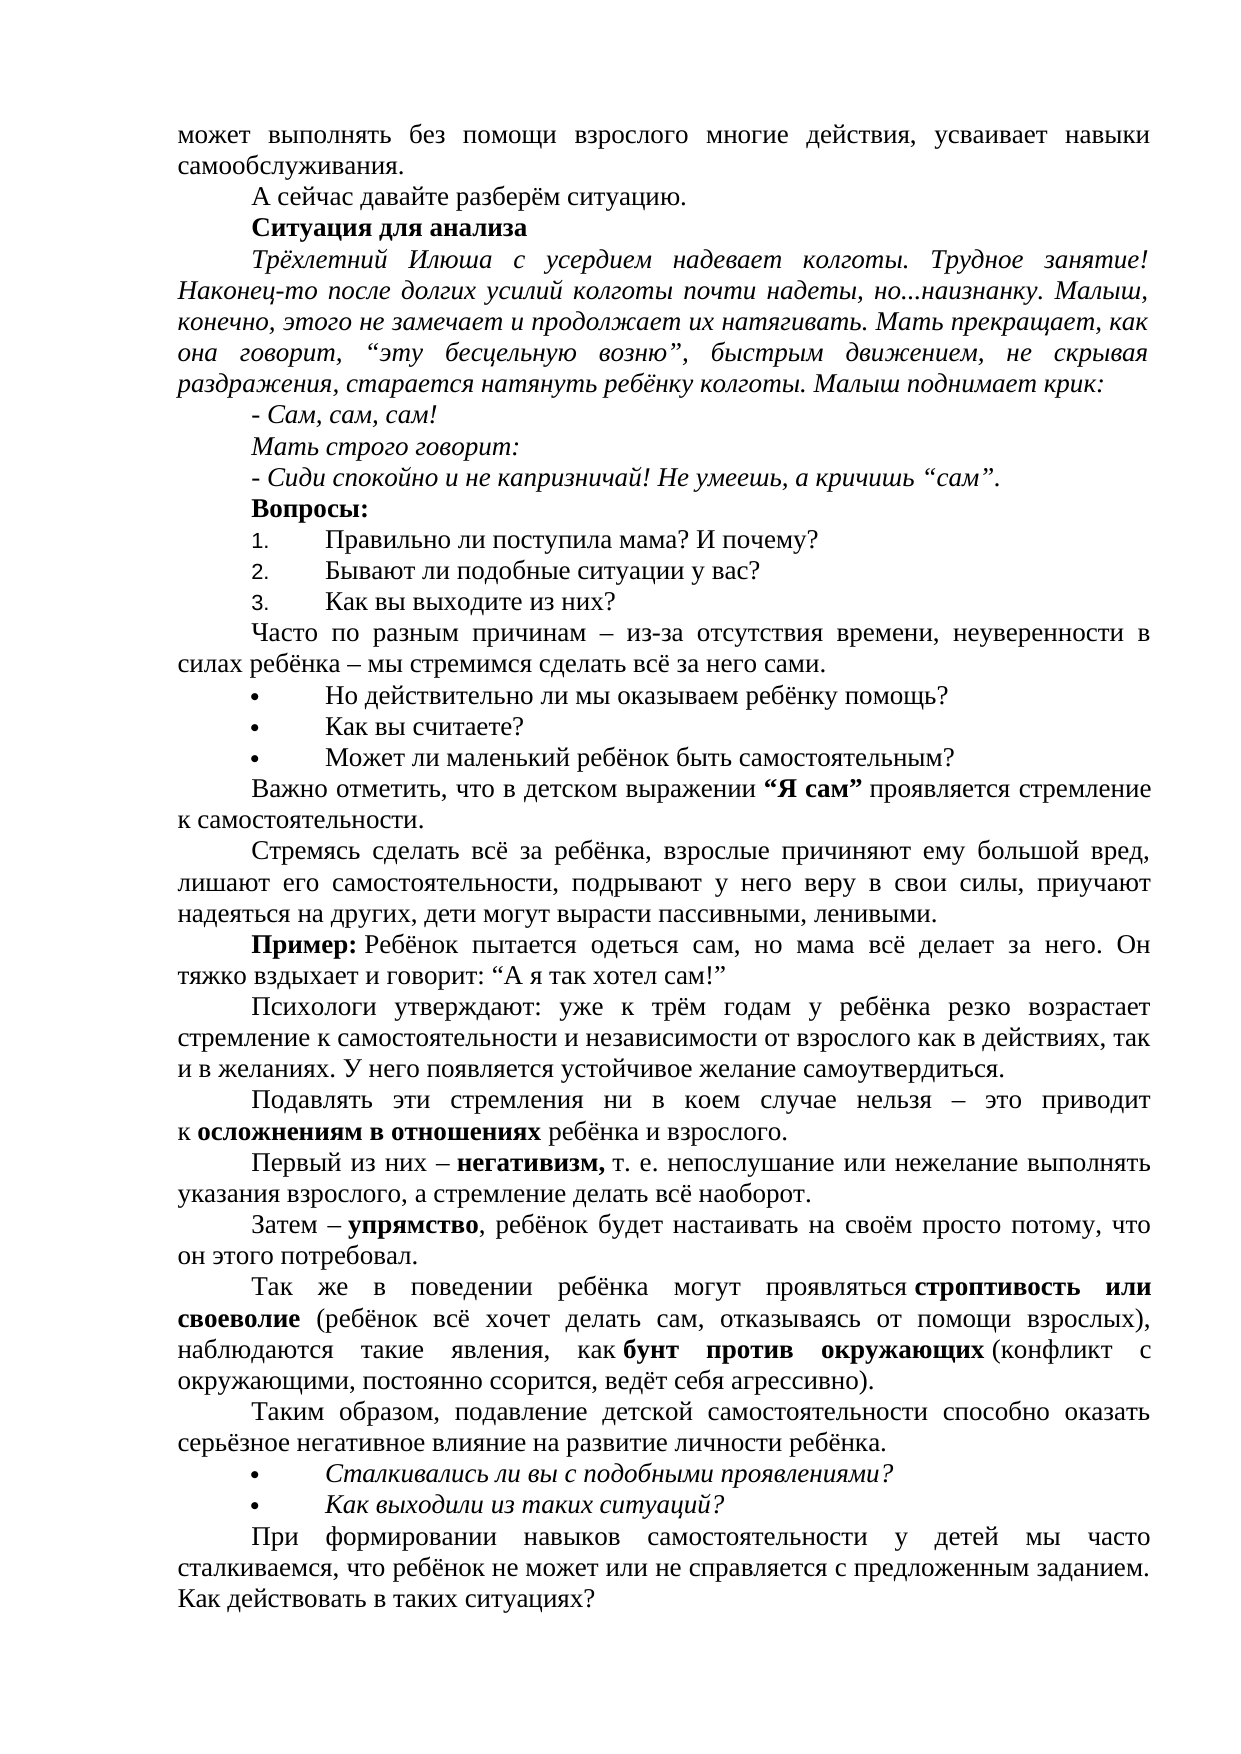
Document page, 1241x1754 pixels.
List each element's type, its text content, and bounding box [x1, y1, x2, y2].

text Мать строго говорит: [177, 429, 1152, 461]
text При формировании навыков самостоятельности у детей мы часто сталкиваемся, что ребёнок не может или не справляется с предложенным заданием. Как действовать в таких ситуациях? [177, 1520, 1152, 1613]
text Так же в поведении ребёнка могут проявляться строптивость или своеволие (ребёнок всё хочет делать сам, отказываясь от помощи взрослых), наблюдаются такие явления, как бунт против окружающих (конфликт с окружающими, постоянно ссорится, ведёт себя агрессивно). [177, 1271, 1152, 1395]
list Может ли маленький ребёнок быть самостоятельным? [177, 741, 1152, 772]
text Вопросы: [177, 492, 1152, 523]
text Часто по разным причинам – из-за отсутствия времени, неуверенности в силах ребёнка – мы стремимся сделать всё за него сами. [177, 616, 1152, 679]
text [177, 118, 1152, 180]
text Таким образом, подавление детской самостоятельности способно оказать серьёзное негативное влияние на развитие личности ребёнка. [177, 1395, 1152, 1457]
list Но действительно ли мы оказываем ребёнку помощь? [177, 679, 1152, 710]
list Как вы выходите из них? [177, 585, 1152, 616]
text Психологи утверждают: уже к трём годам у ребёнка резко возрастает стремление к самостоятельности и независимости от взрослого как в действиях, так и в желаниях. У него появляется устойчивое желание самоутвердиться. [177, 990, 1152, 1084]
text Пример: Ребёнок пытается одеться сам, но мама всё делает за него. Он тяжко вздыхает и говорит: “А я так хотел сам!” [177, 928, 1152, 990]
list Сталкивались ли вы с подобными проявлениями? [177, 1457, 1152, 1488]
text Трёхлетний Илюша с усердием надевает колготы. Трудное занятие! Наконец-то после долгих усилий колготы почти надеты, но...наизнанку. Малыш, конечно, этого не замечает и продолжает их натягивать. Мать прекращает, как она говорит, “эту бесцельную возню”, быстрым движением, не скрывая раздражения, старается натянуть ребёнку колготы. Малыш поднимает крик: [177, 243, 1152, 398]
list Как выходили из таких ситуаций? [177, 1488, 1152, 1520]
text Первый из них – негативизм, т. е. непослушание или нежелание выполнять указания взрослого, а стремление делать всё наоборот. [177, 1146, 1152, 1208]
text - Сам, сам, сам! [177, 398, 1152, 429]
text Стремясь сделать всё за ребёнка, взрослые причиняют ему большой вред, лишают его самостоятельности, подрывают у него веру в свои силы, приучают надеяться на других, дети могут вырасти пассивными, ленивыми. [177, 834, 1152, 928]
text Ситуация для анализа [177, 212, 1152, 243]
list Как вы считаете? [177, 710, 1152, 741]
text Затем – упрямство, ребёнок будет настаивать на своём просто потому, что он этого потребовал. [177, 1208, 1152, 1271]
list Правильно ли поступила мама? И почему? [177, 523, 1152, 554]
text - Сиди спокойно и не капризничай! Не умеешь, а кричишь “сам”. [177, 461, 1152, 492]
list Бывают ли подобные ситуации у вас? [177, 554, 1152, 585]
text Важно отметить, что в детском выражении “Я сам” проявляется стремление к самостоятельности. [177, 772, 1152, 834]
text Подавлять эти стремления ни в коем случае нельзя – это приводит к осложнениям в отношениях ребёнка и взрослого. [177, 1084, 1152, 1146]
text А сейчас давайте разберём ситуацию. [177, 180, 1152, 212]
